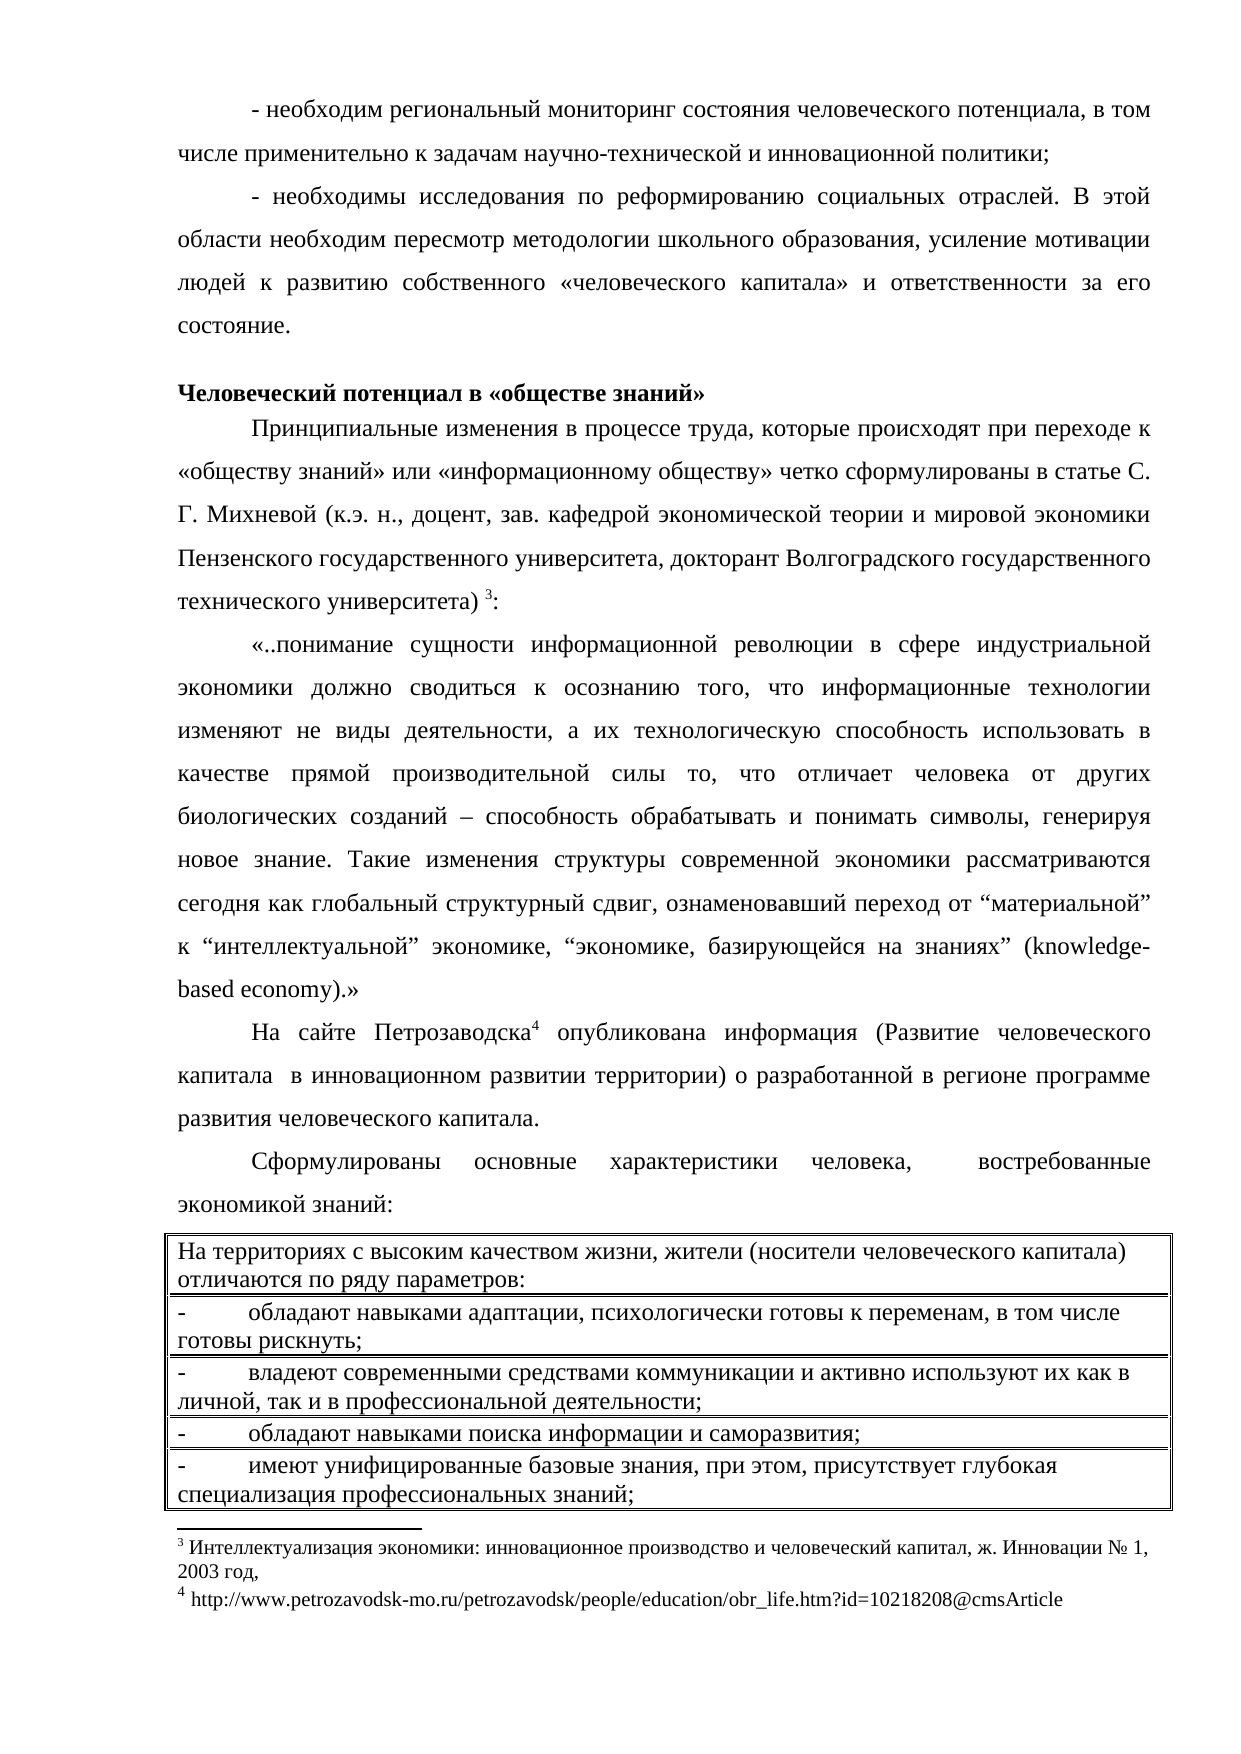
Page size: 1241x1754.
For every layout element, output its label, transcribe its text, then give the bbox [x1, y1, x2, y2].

table_cell - имеют унифицированные базовые знания, при этом, присутствует глубокая специализация профессиональных знаний; [166, 1447, 1171, 1507]
table_cell - владеют современными средствами коммуникации и активно используют их как в личной, так и в профессиональной деятельности; [168, 1354, 1170, 1415]
text На сайте Петрозаводска опубликована информация (Развитие человеческого капитала в инновационном развитии территории) о разработанной в регионе программе развития человеческого капитала. [177, 1017, 1152, 1132]
text - необходимы исследования по реформированию социальных отраслей. В этой области необходим пересмотр методологии школьного образования, усиление мотивации людей к развитию собственного «человеческого капитала» и ответственности за его состояние. [177, 181, 1152, 339]
table_cell - обладают навыками адаптации, психологически готовы к переменам, в том числе готовы рискнуть; [168, 1293, 1170, 1354]
table_cell - обладают навыками поиска информации и саморазвития; [166, 1415, 1171, 1447]
text «..понимание сущности информационной революции в сфере индустриальной экономики должно сводиться к осознанию того, что информационные технологии изменяют не виды деятельности, а их технологическую способность использовать в качестве прямой производительной силы то, что отличает человека от других биологических созданий – способность обрабатывать и понимать символы, генерируя новое знание. Такие изменения структуры современной экономики рассматриваются сегодня как глобальный структурный сдвиг, ознаменовавший переход от “материальной” к “интеллектуальной” экономике, “экономике, базирующейся на знаниях” (knowledge-based economy).» [177, 629, 1152, 1003]
subtitle Человеческий потенциал в «обществе знаний» [177, 378, 1152, 407]
text Сформулированы основные характеристики человека, востребованные экономикой знаний: [177, 1146, 1152, 1218]
text - необходим региональный мониторинг состояния человеческого потенциала, в том числе применительно к задачам научно-технической и инновационной политики; [177, 94, 1152, 166]
text Принципиальные изменения в процессе труда, которые происходят при переходе к «обществу знаний» или «информационному обществу» четко сформулированы в статье С. Г. Михневой (к.э. н., доцент, зав. кафедрой экономической теории и мировой экономики Пензенского государственного университета, докторант Волгоградского государственного технического университета) : [177, 413, 1152, 614]
table_header На территориях с высоким качеством жизни, жители (носители человеческого капитала) отличаются по ряду параметров: [168, 1236, 1170, 1293]
